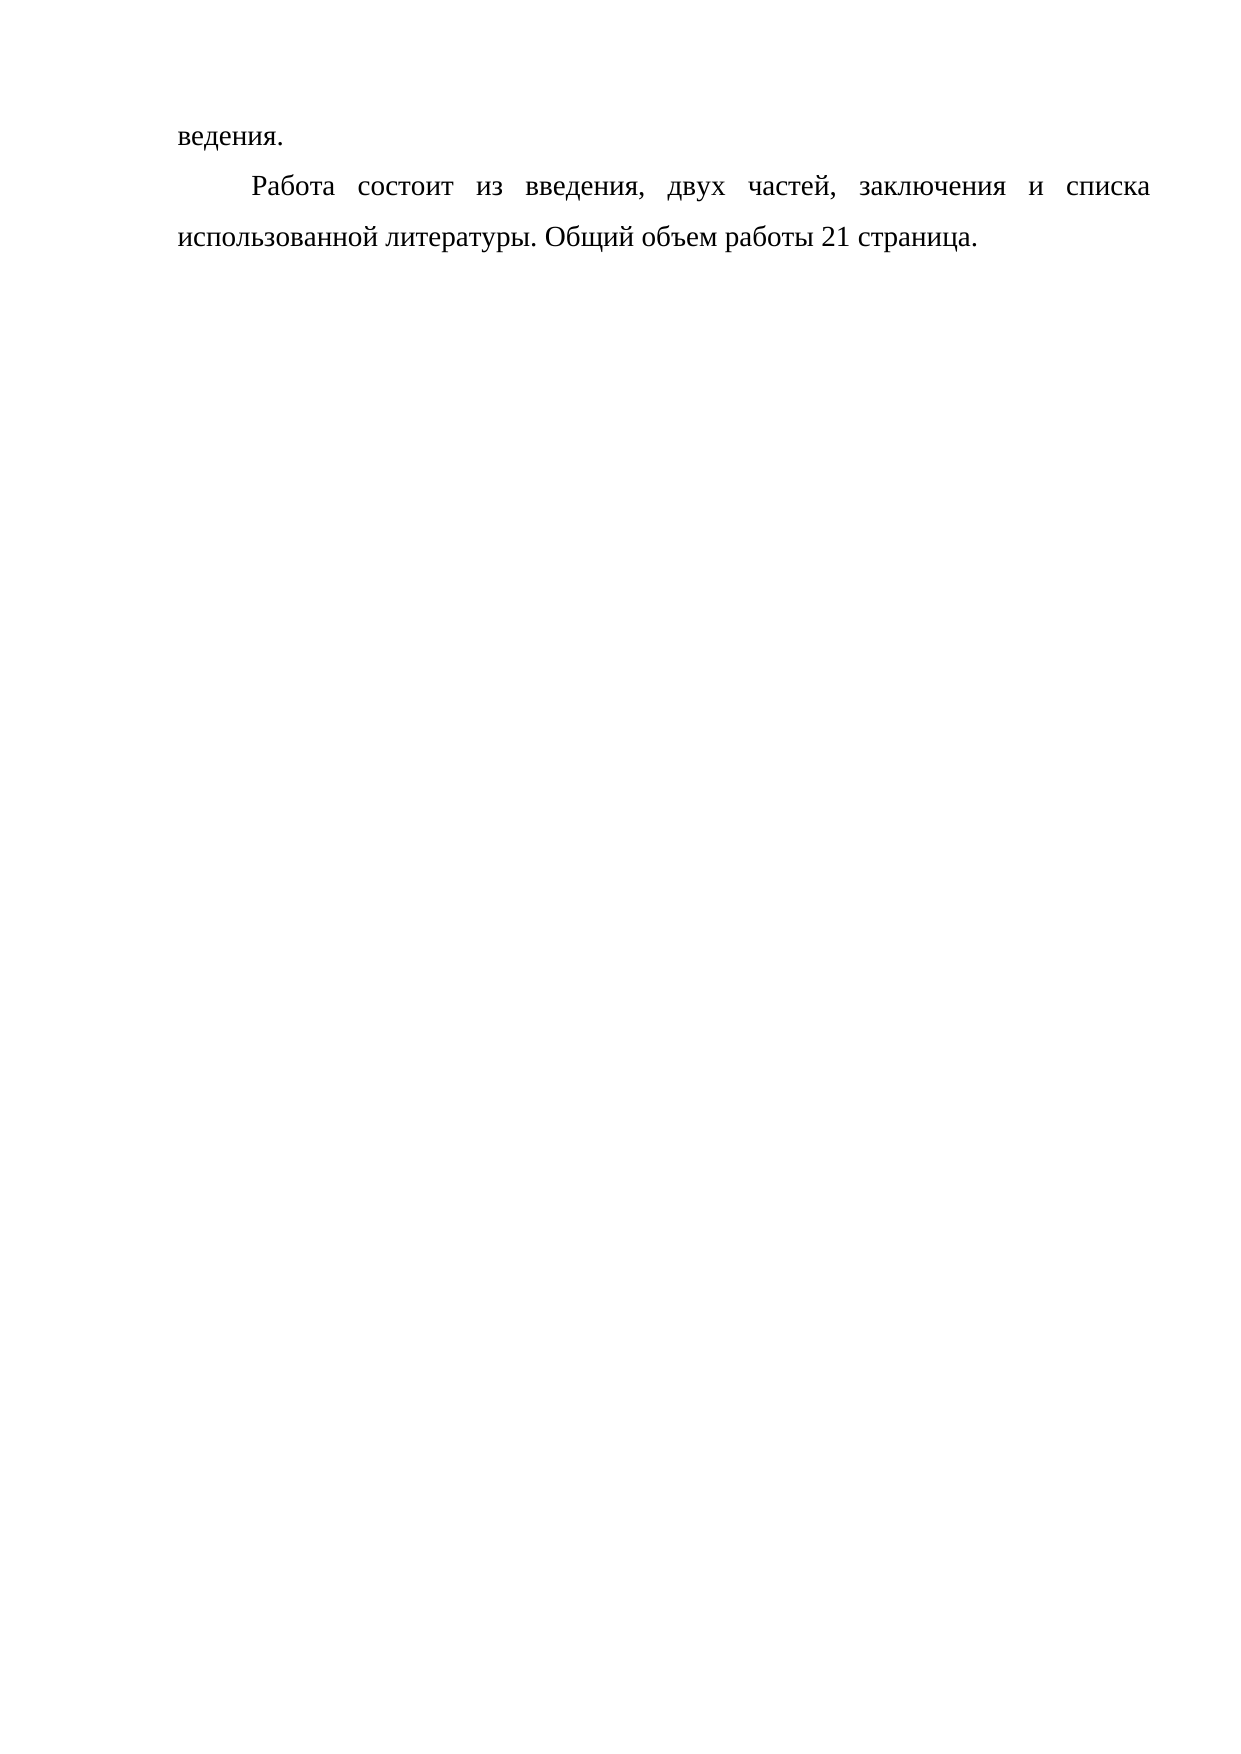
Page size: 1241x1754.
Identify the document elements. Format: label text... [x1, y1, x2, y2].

text Работа состоит из введения, двух частей, заключения и списка использованной литературы. Общий объем работы 21 страница. [177, 168, 1152, 252]
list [177, 118, 1152, 152]
